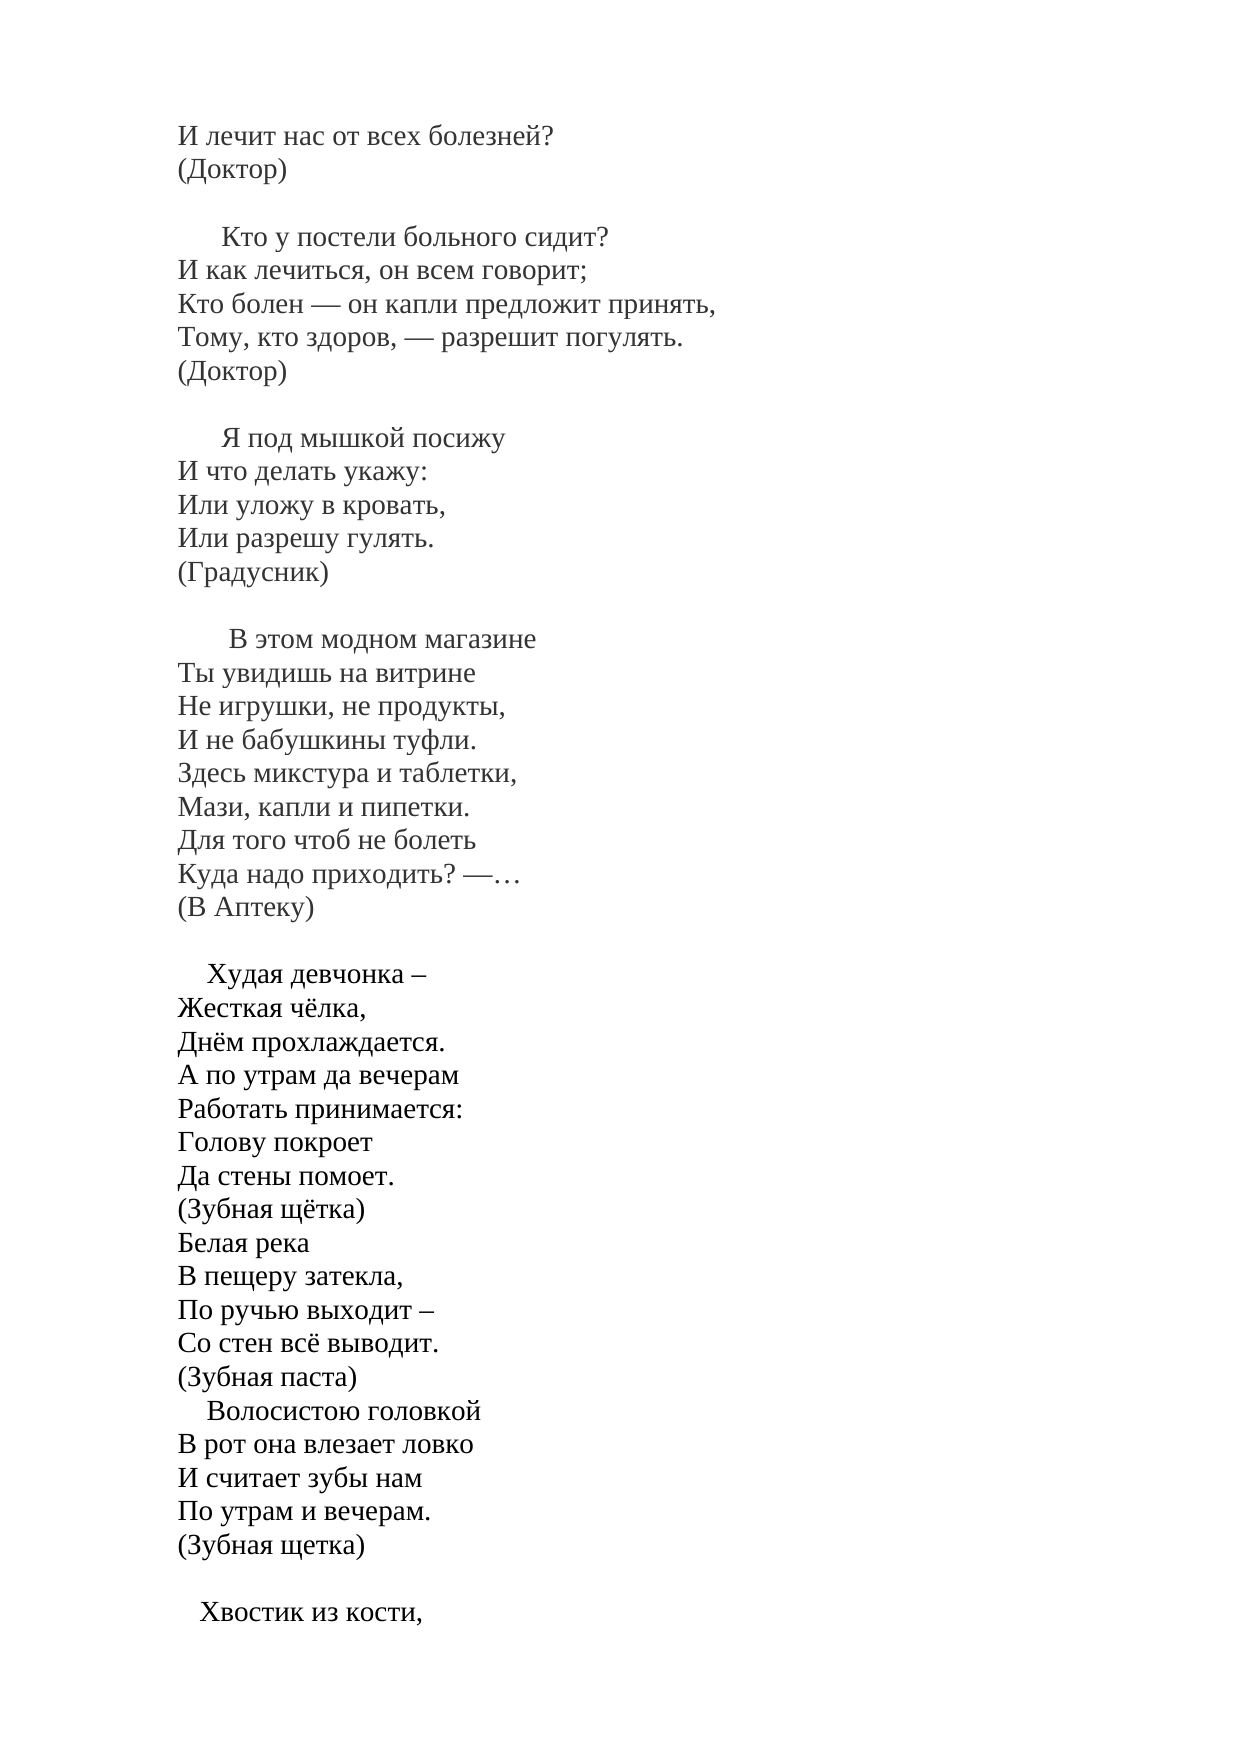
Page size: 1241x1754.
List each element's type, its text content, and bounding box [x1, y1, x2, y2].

text В рот она влезает ловко [177, 1426, 1152, 1460]
text (Зубная щетка) [177, 1527, 1152, 1560]
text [177, 118, 1152, 923]
text Худая девчонка – Жесткая чёлка, Днём прохлаждается. А по утрам да вечерам Работать принимается: Голову покроет Да стены помоет. (Зубная щётка) [177, 923, 1152, 1225]
text Хвостик из кости, [177, 1594, 1152, 1627]
text Белая река В пещеру затекла, По ручью выходит – Со стен всё выводит. (Зубная паста) [177, 1225, 1152, 1393]
text И считает зубы нам [177, 1460, 1152, 1493]
text По утрам и вечерам. [177, 1493, 1152, 1527]
text Волосистою головкой [177, 1393, 1152, 1426]
